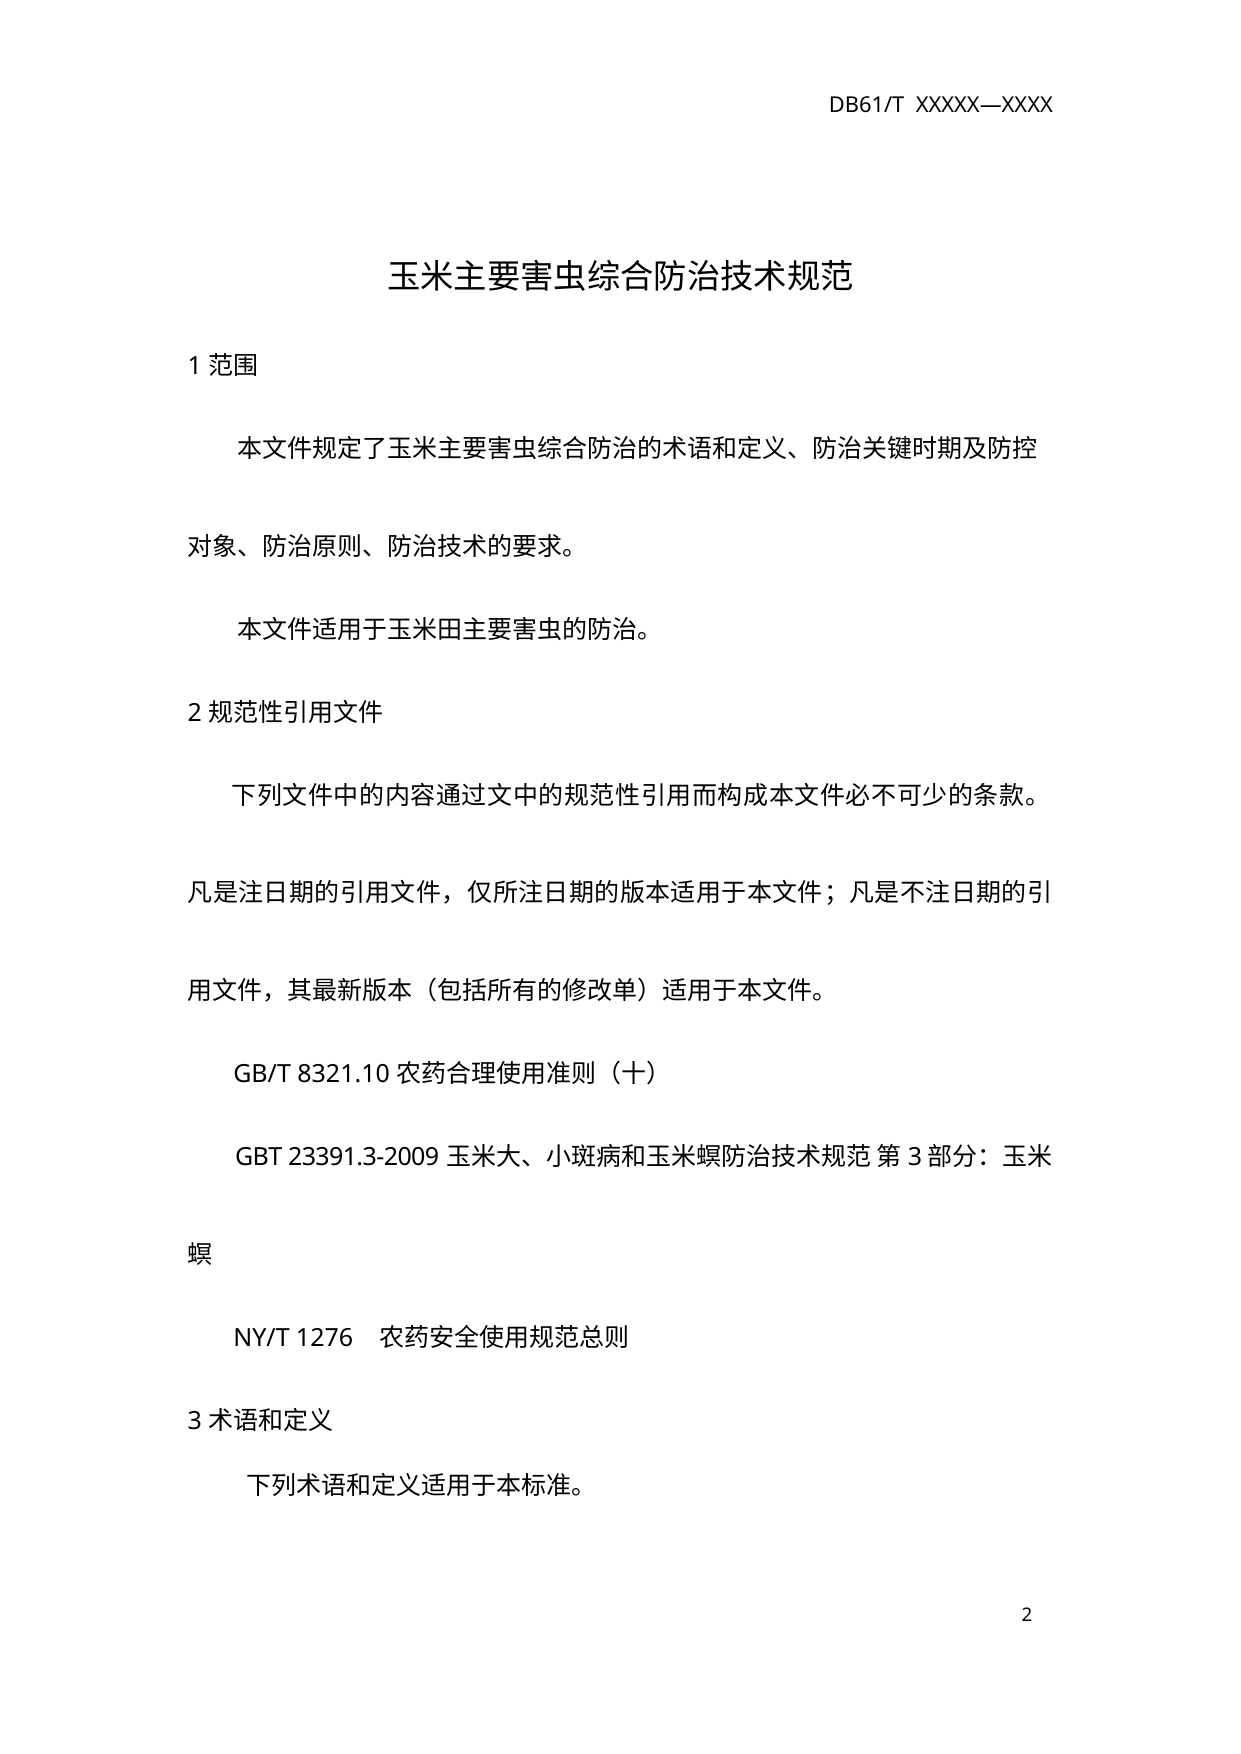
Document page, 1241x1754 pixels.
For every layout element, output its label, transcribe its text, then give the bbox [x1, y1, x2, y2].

text 本文件规定了玉米主要害虫综合防治的术语和定义、防治关键时期及防控对象、防治原则、防治技术的要求。 [187, 414, 1053, 577]
text 本文件适用于玉米田主要害虫的防治。 [187, 595, 1053, 660]
text 玉米主要害虫综合防治技术规范 [187, 242, 1053, 307]
text 2 规范性引用文件 [187, 678, 1053, 743]
text GB/T 8321.10 农药合理使用准则（十） [187, 1039, 1053, 1104]
text GBT 23391.3-2009 玉米大、小斑病和玉米螟防治技术规范 第3部分：玉米螟 [187, 1122, 1053, 1285]
text 3 术语和定义 [187, 1386, 1053, 1451]
text NY/T 1276 农药安全使用规范总则 [187, 1303, 1053, 1368]
text 下列术语和定义适用于本标准。 [187, 1451, 1053, 1516]
text 下列文件中的内容通过文中的规范性引用而构成本文件必不可少的条款。凡是注日期的引用文件，仅所注日期的版本适用于本文件；凡是不注日期的引用文件，其最新版本（包括所有的修改单）适用于本文件。 [187, 761, 1053, 1021]
text 1 范围 [187, 331, 1053, 396]
